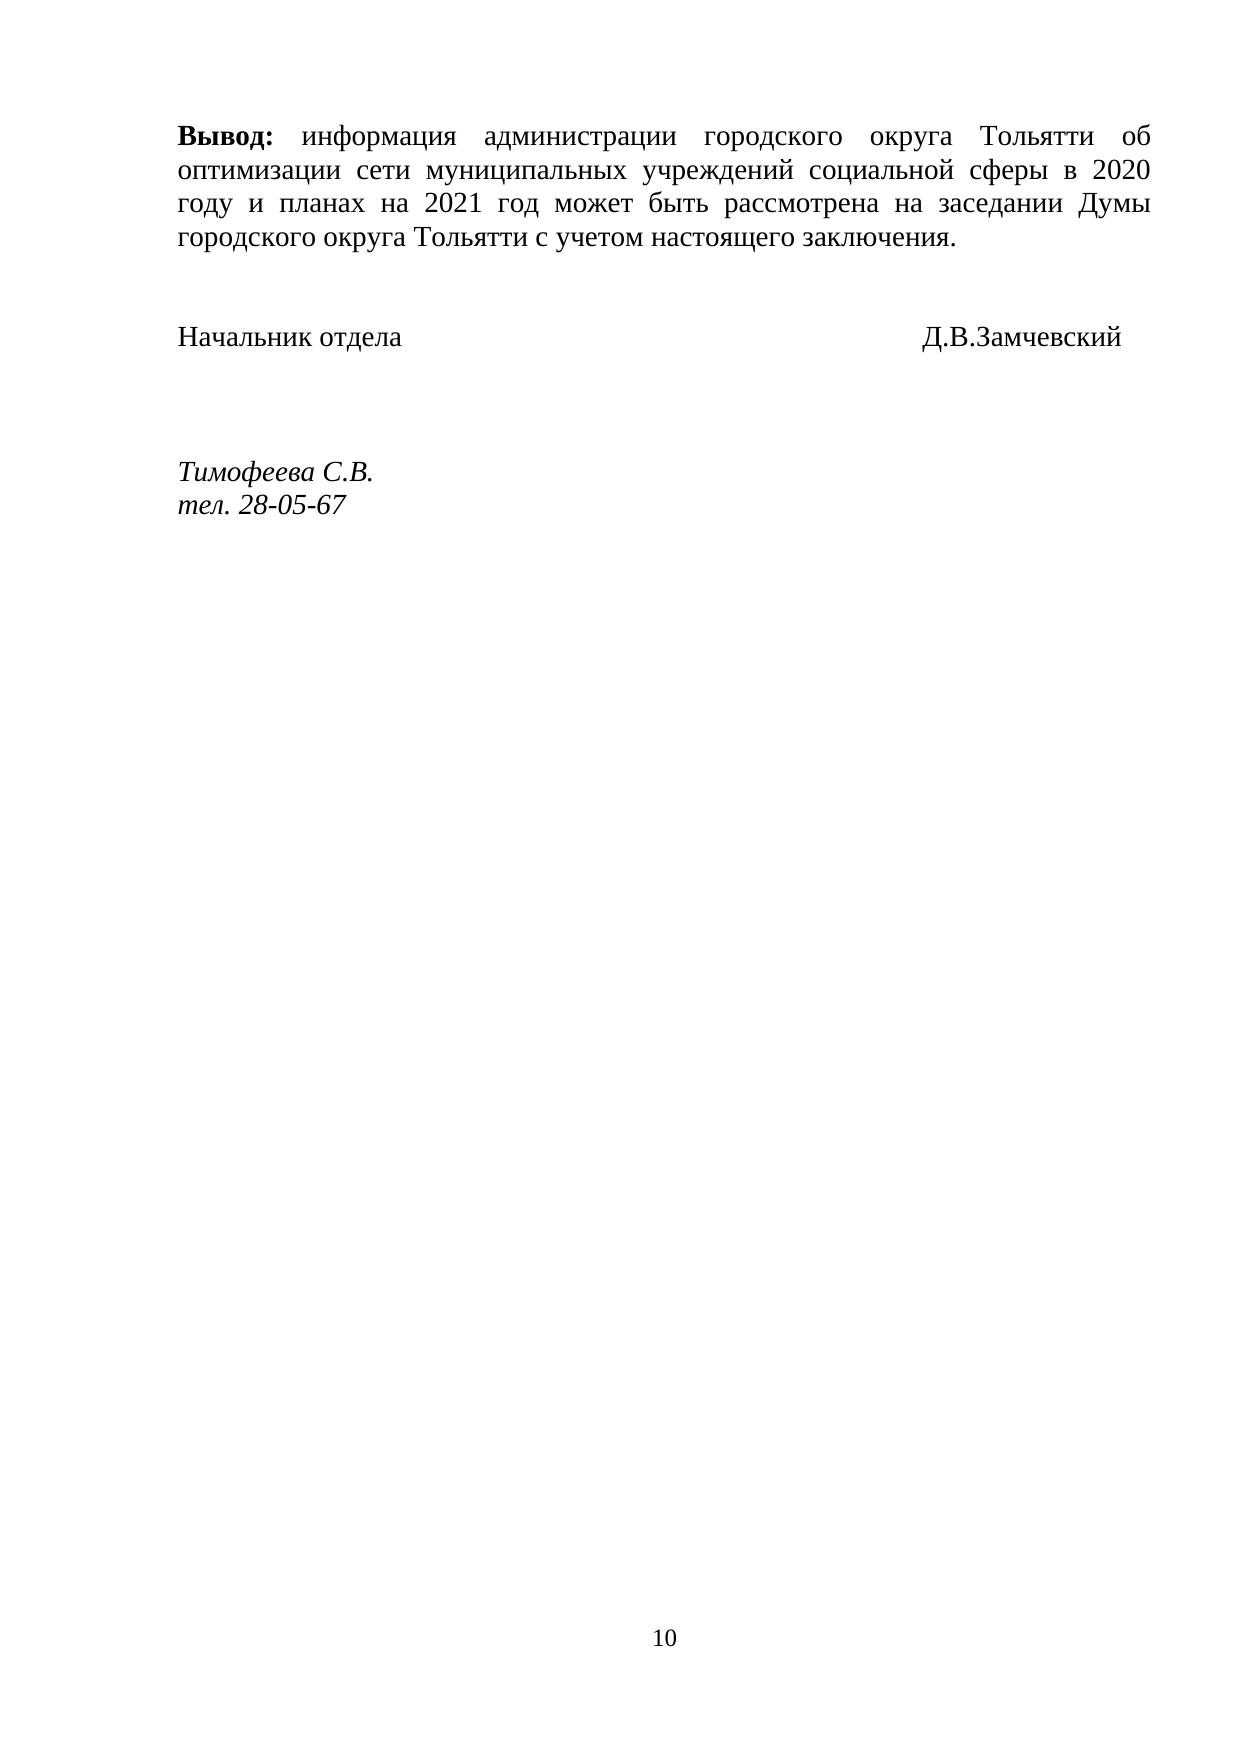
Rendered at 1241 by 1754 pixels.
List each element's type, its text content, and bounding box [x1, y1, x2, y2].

text Начальник отдела Д.В.Замчевский [177, 319, 1152, 353]
text Вывод: информация администрации городского округа Тольятти об оптимизации сети муниципальных учреждений социальной сферы в 2020 году и планах на 2021 год может быть рассмотрена на заседании Думы городского округа Тольятти с учетом настоящего заключения. [177, 118, 1152, 252]
text тел. 28-05-67 [177, 487, 1152, 521]
text Тимофеева С.В. [177, 454, 1152, 487]
